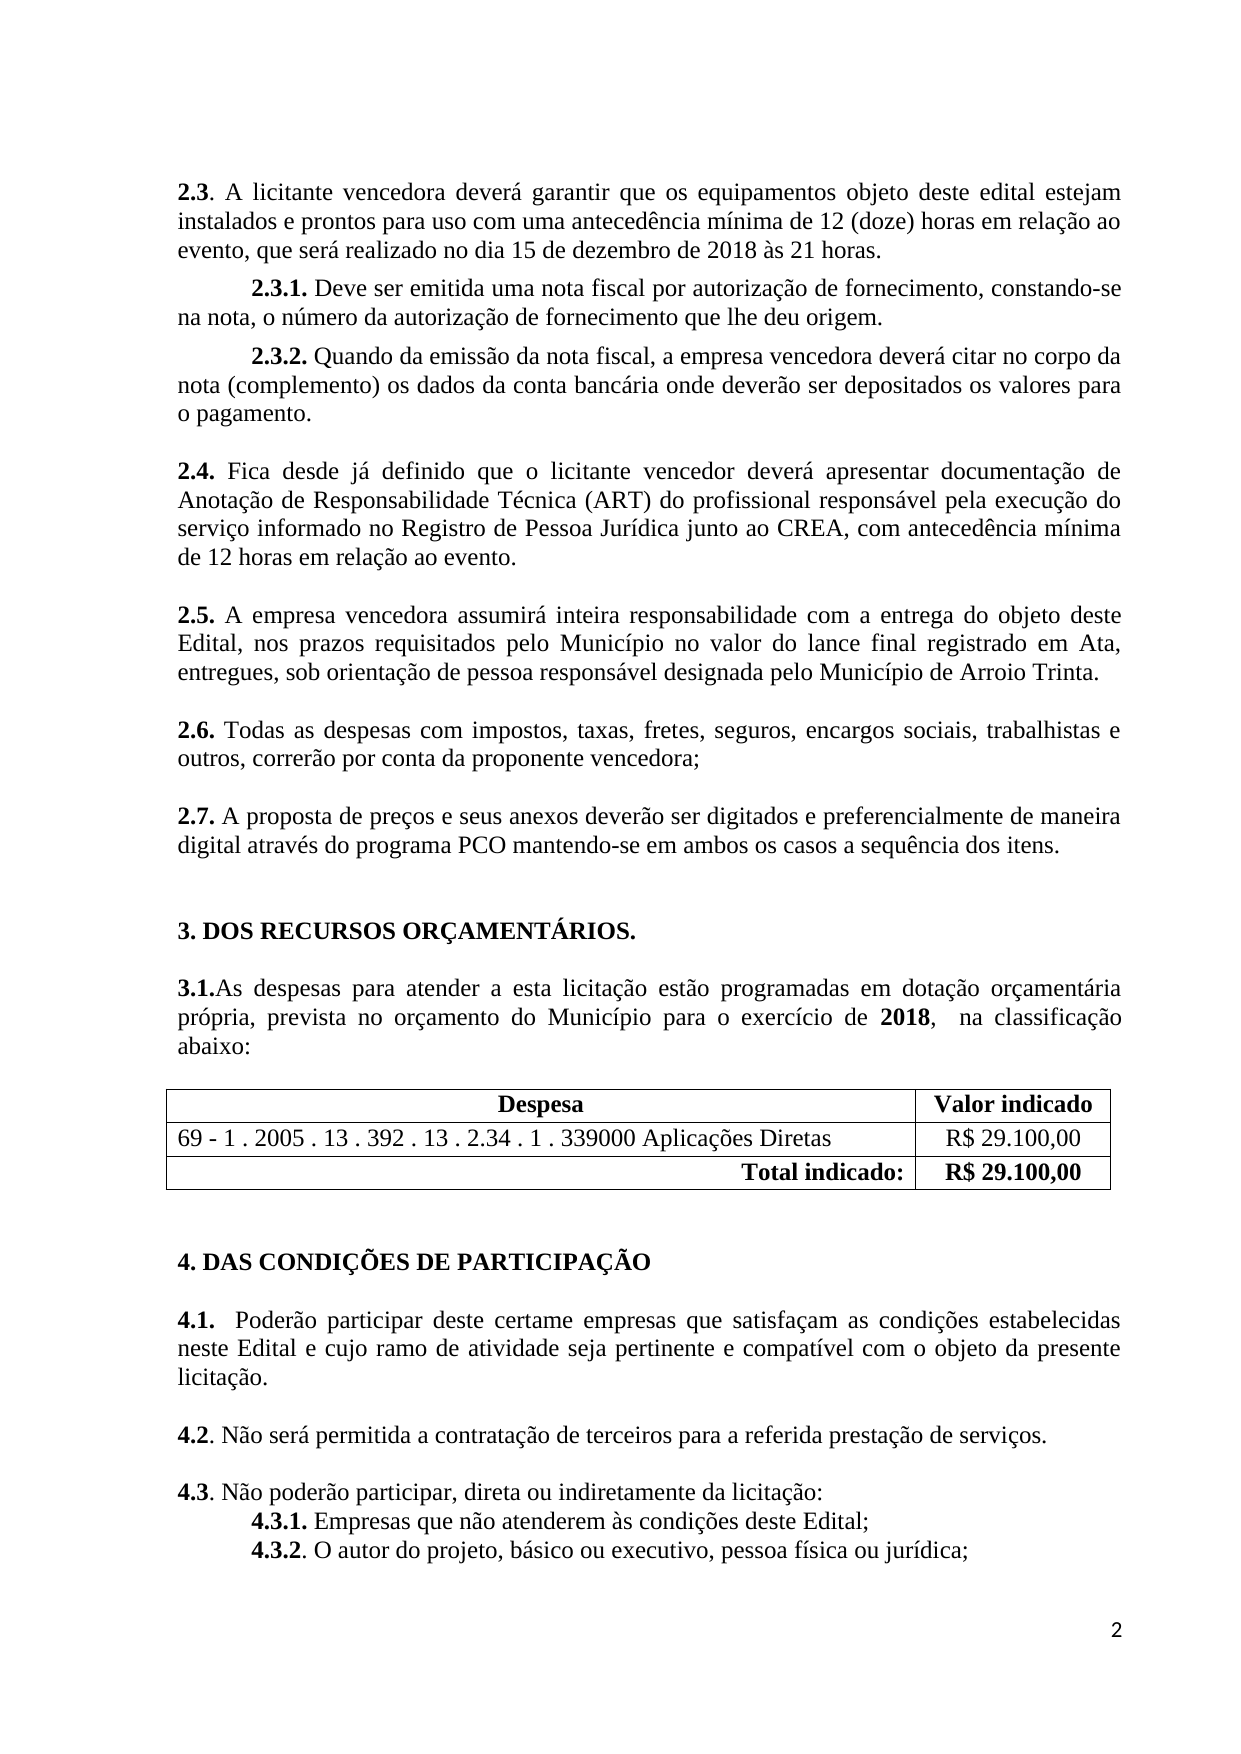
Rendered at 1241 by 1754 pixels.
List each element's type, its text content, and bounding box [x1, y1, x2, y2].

text 2.3. A licitante vencedora deverá garantir que os equipamentos objeto deste edital estejam instalados e prontos para uso com uma antecedência mínima de 12 (doze) horas em relação ao evento, que será realizado no dia 15 de dezembro de 2018 às 21 horas. [177, 177, 1122, 263]
text 2.6. Todas as despesas com impostos, taxas, fretes, seguros, encargos sociais, trabalhistas e outros, correrão por conta da proponente vencedora; [177, 715, 1122, 772]
text 2.7. A proposta de preços e seus anexos deverão ser digitados e preferencialmente de maneira digital através do programa PCO mantendo-se em ambos os casos a sequência dos itens. [177, 801, 1122, 858]
text 2.3.1. Deve ser emitida uma nota fiscal por autorização de fornecimento, constando-se na nota, o número da autorização de fornecimento que lhe deu origem. [177, 273, 1122, 331]
text 4.1. Poderão participar deste certame empresas que satisfaçam as condições estabelecidas neste Edital e cujo ramo de atividade seja pertinente e compatível com o objeto da presente licitação. [177, 1305, 1122, 1391]
text 4.3.2. O autor do projeto, básico ou executivo, pessoa física ou jurídica; [177, 1535, 1122, 1563]
table_cell R$ 29.100,00 [916, 1157, 1110, 1189]
table_header Valor indicado [916, 1090, 1110, 1122]
text 4.3. Não poderão participar, direta ou indiretamente da licitação: [177, 1477, 1122, 1506]
table_cell 69 - 1 . 2005 . 13 . 392 . 13 . 2.34 . 1 . 339000 Aplicações Diretas [167, 1123, 915, 1156]
table_cell Total indicado: [167, 1157, 915, 1189]
text 4.3.1. Empresas que não atenderem às condições deste Edital; [177, 1506, 1122, 1535]
text 2.5. A empresa vencedora assumirá inteira responsabilidade com a entrega do objeto deste Edital, nos prazos requisitados pelo Município no valor do lance final registrado em Ata, entregues, sob orientação de pessoa responsável designada pelo Município de Arroio Trinta. [177, 600, 1122, 686]
text 4. DAS CONDIÇÕES DE PARTICIPAÇÃO [177, 1247, 1122, 1276]
text 2.4. Fica desde já definido que o licitante vencedor deverá apresentar documentação de Anotação de Responsabilidade Técnica (ART) do profissional responsável pela execução do serviço informado no Registro de Pessoa Jurídica junto ao CREA, com antecedência mínima de 12 horas em relação ao evento. [177, 456, 1122, 571]
text 3.1.As despesas para atender a esta licitação estão programadas em dotação orçamentária própria, prevista no orçamento do Município para o exercício de 2018, na classificação abaixo: [177, 973, 1122, 1060]
text 3. DOS RECURSOS ORÇAMENTÁRIOS. [177, 916, 1122, 945]
text 4.2. Não será permitida a contratação de terceiros para a referida prestação de serviços. [177, 1420, 1122, 1448]
table_header Despesa [167, 1090, 915, 1122]
text 2.3.2. Quando da emissão da nota fiscal, a empresa vencedora deverá citar no corpo da nota (complemento) os dados da conta bancária onde deverão ser depositados os valores para o pagamento. [177, 341, 1122, 427]
table_cell R$ 29.100,00 [916, 1123, 1110, 1156]
